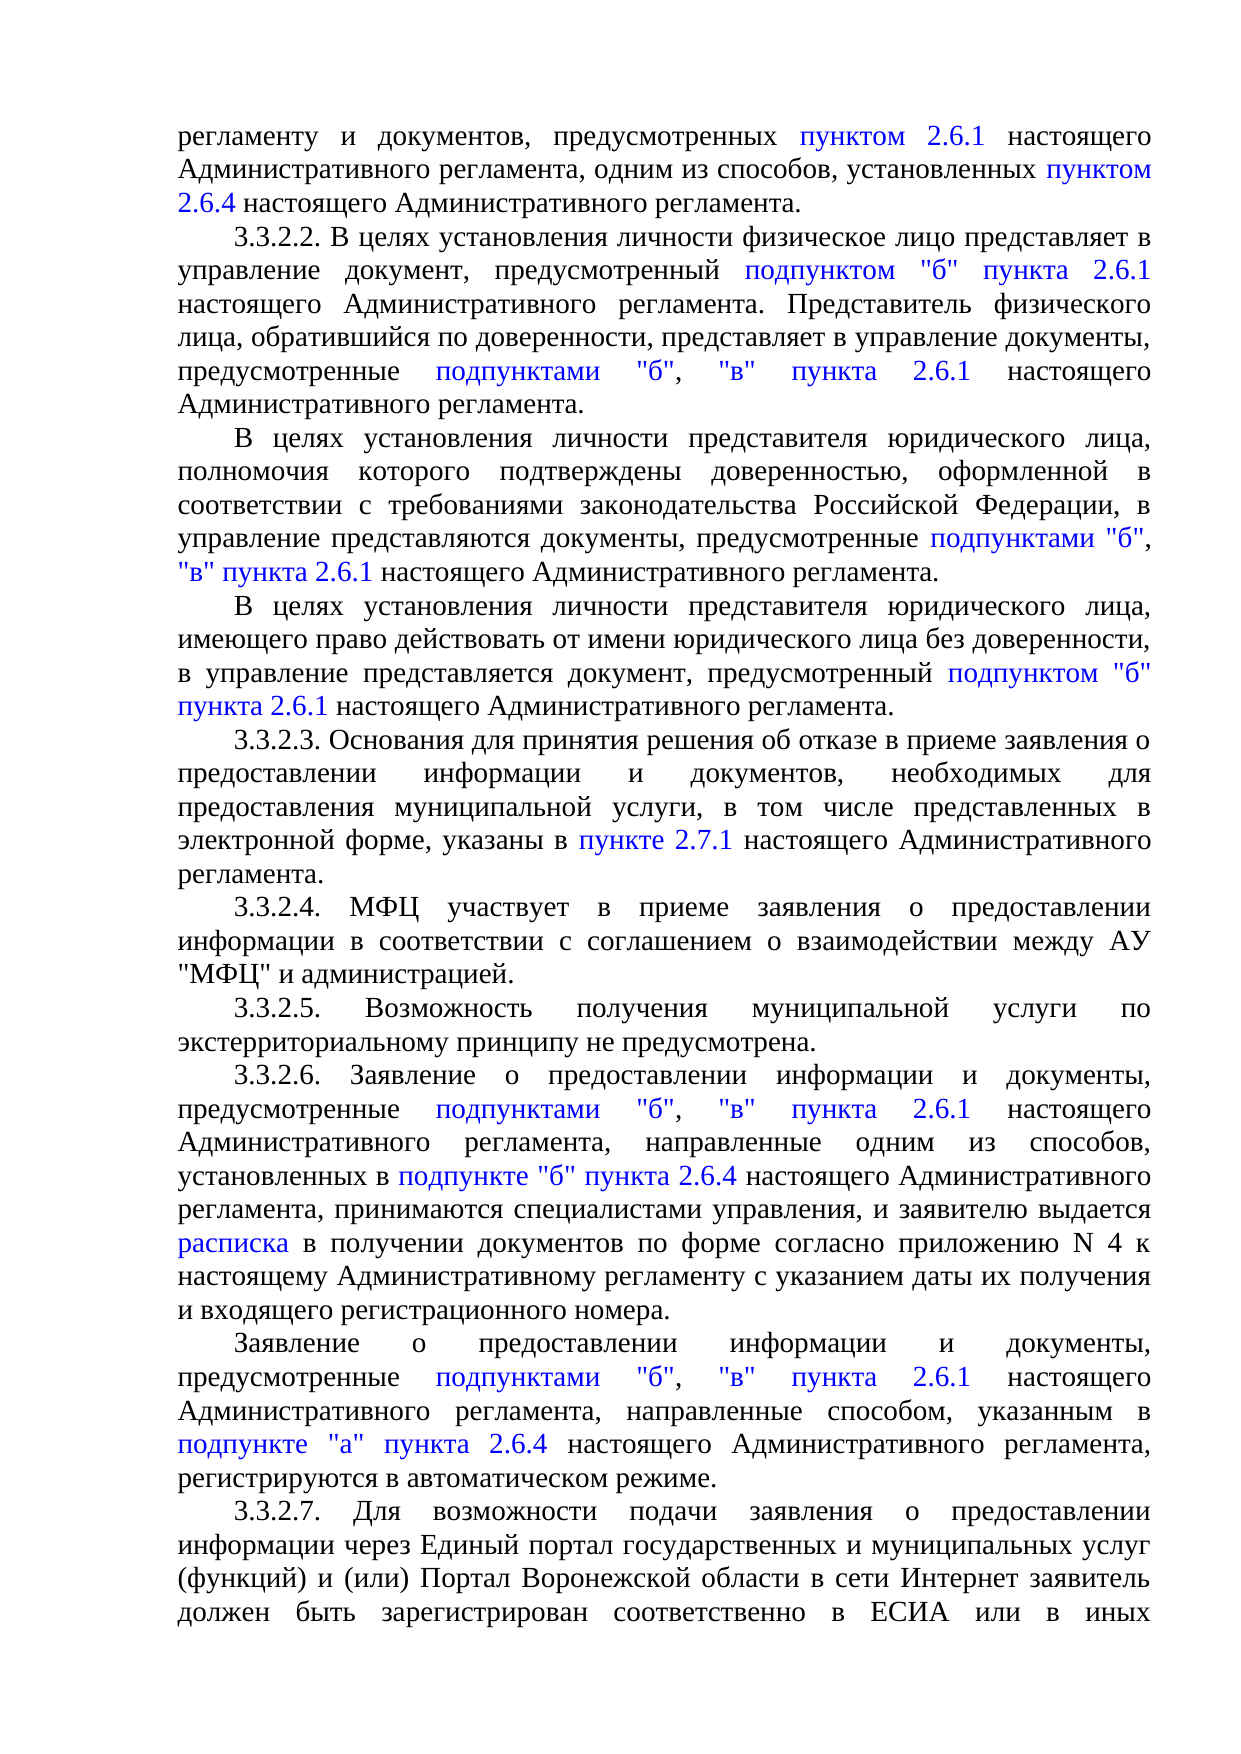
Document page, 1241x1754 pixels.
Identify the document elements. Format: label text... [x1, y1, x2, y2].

text 3.3.2.5. Возможность получения муниципальной услуги по экстерриториальному принципу не предусмотрена. [177, 990, 1152, 1057]
text 3.3.2.3. Основания для принятия решения об отказе в приеме заявления о предоставлении информации и документов, необходимых для предоставления муниципальной услуги, в том числе представленных в электронной форме, указаны в пункте 2.7.1 настоящего Административного регламента. [177, 722, 1152, 889]
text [177, 1493, 1152, 1627]
text 3.3.2.6. Заявление о предоставлении информации и документы, предусмотренные подпунктами "б", "в" пункта 2.6.1 настоящего Административного регламента, направленные одним из способов, установленных в подпункте "б" пункта 2.6.4 настоящего Административного регламента, принимаются специалистами управления, и заявителю выдается расписка в получении документов по форме согласно приложению N 4 к настоящему Административному регламенту с указанием даты их получения и входящего регистрационного номера. [177, 1057, 1152, 1326]
text Заявление о предоставлении информации и документы, предусмотренные подпунктами "б", "в" пункта 2.6.1 настоящего Административного регламента, направленные способом, указанным в подпункте "а" пункта 2.6.4 настоящего Административного регламента, регистрируются в автоматическом режиме. [177, 1326, 1152, 1493]
text В целях установления личности представителя юридического лица, полномочия которого подтверждены доверенностью, оформленной в соответствии с требованиями законодательства Российской Федерации, в управление представляются документы, предусмотренные подпунктами "б", "в" пункта 2.6.1 настоящего Административного регламента. [177, 420, 1152, 588]
text 3.3.2.4. МФЦ участвует в приеме заявления о предоставлении информации в соответствии с соглашением о взаимодействии между АУ "МФЦ" и администрацией. [177, 889, 1152, 990]
text 3.3.2.2. В целях установления личности физическое лицо представляет в управление документ, предусмотренный подпунктом "б" пункта 2.6.1 настоящего Административного регламента. Представитель физического лица, обратившийся по доверенности, представляет в управление документы, предусмотренные подпунктами "б", "в" пункта 2.6.1 настоящего Административного регламента. [177, 219, 1152, 420]
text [177, 118, 1152, 219]
text В целях установления личности представителя юридического лица, имеющего право действовать от имени юридического лица без доверенности, в управление представляется документ, предусмотренный подпунктом "б" пункта 2.6.1 настоящего Административного регламента. [177, 588, 1152, 722]
